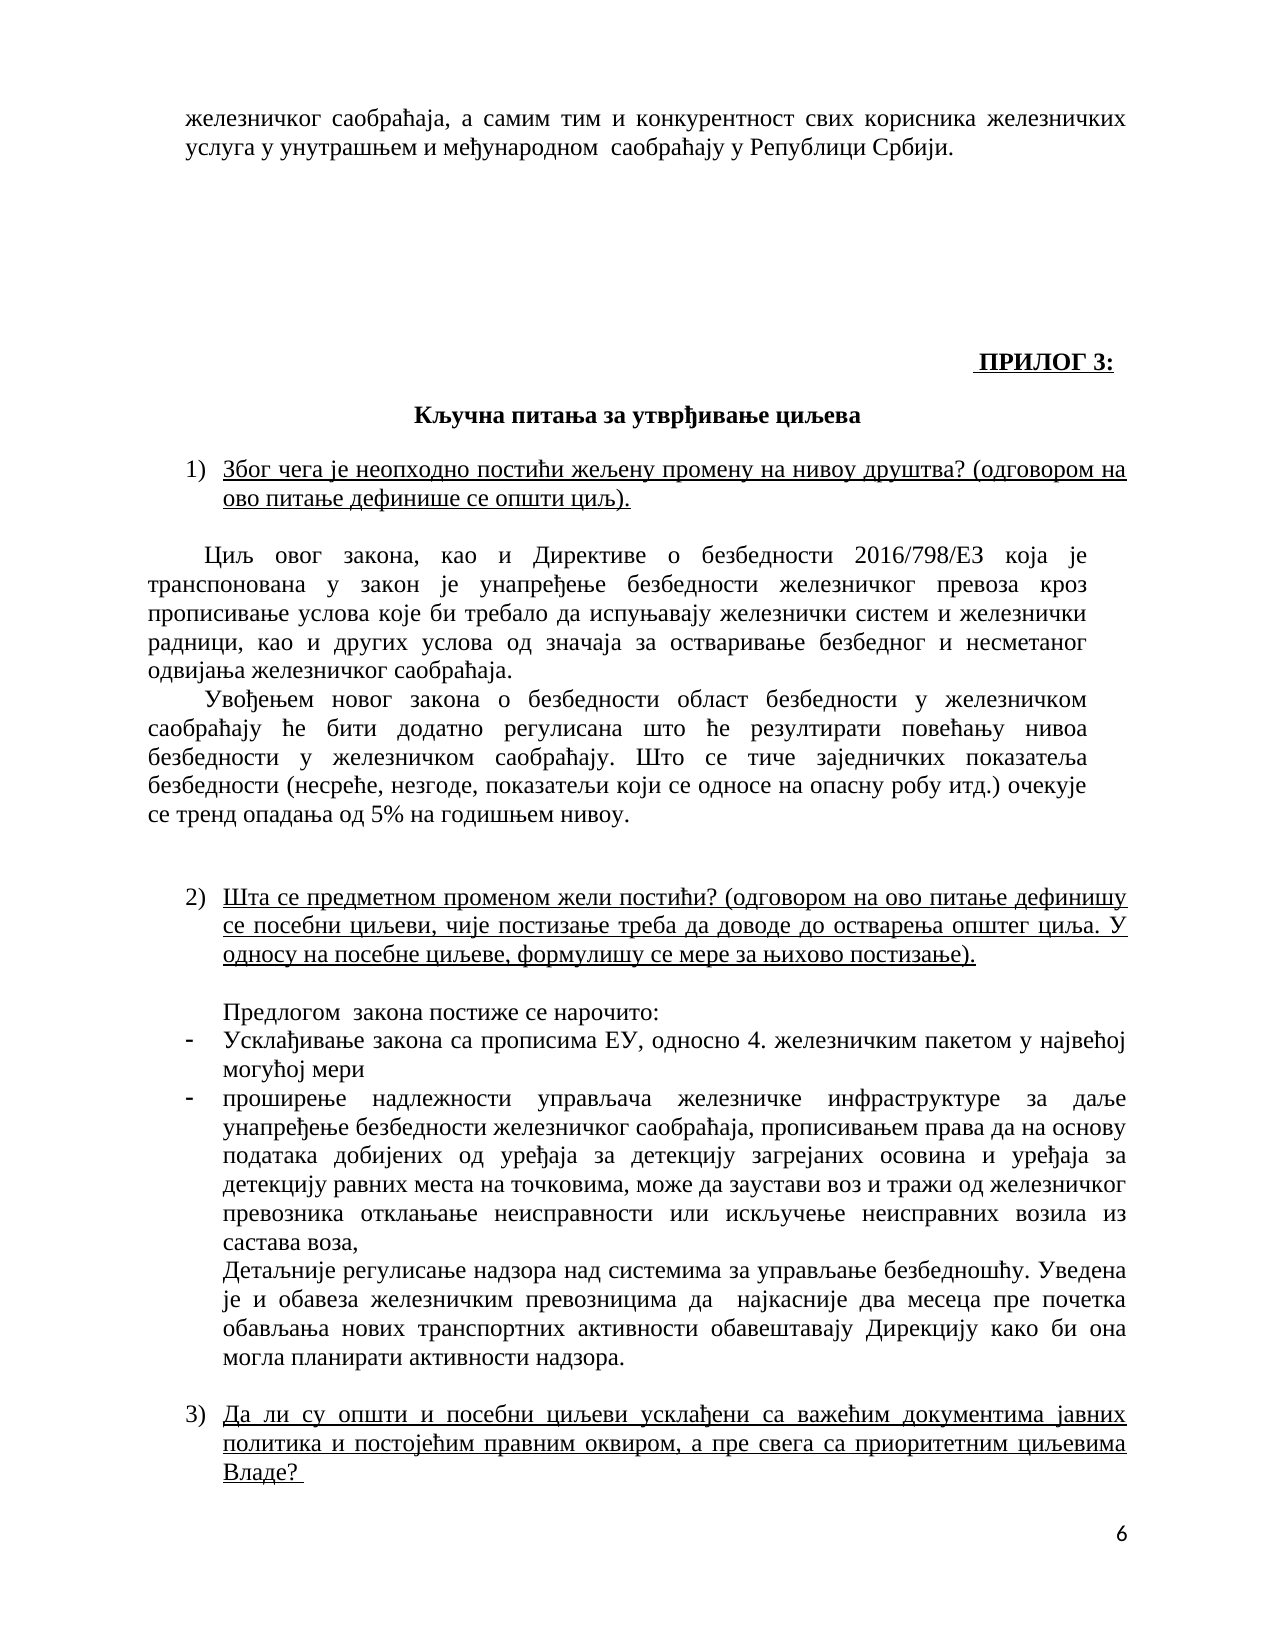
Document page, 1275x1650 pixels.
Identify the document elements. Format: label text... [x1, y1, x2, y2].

text Циљ овог закона, као и Директиве о безбедности 2016/798/ЕЗ која је транспонована у закон је унапређење безбедности железничког превоза кроз прописивање услова које би требало да испуњавају железнички систем и железнички радници, као и других услова од значаја за остваривање безбедног и несметаног одвијања железничког саобраћаја. [148, 541, 1088, 684]
text Увођењем новог закона о безбедности област безбедности у железничком саобраћају ће бити додатно регулисана што ће резултирати повећању нивоа безбедности у железничком саобраћају. Што се тиче заједничких показатеља безбедности (несреће, незгоде, показатељи који се односе на опасну робу итд.) очекује се тренд опадања од 5% на годишњем нивоу. [148, 684, 1088, 828]
list Детаљније регулисање надзора над системима за управљање безбедношћу. Уведена је и обавеза железничким превозницима да најкасније два месеца пре почетка обављања нових транспортних активности обавештавају Дирекцију како би она могла планирати активности надзора. [223, 1256, 1127, 1371]
list Усклађивање закона са прописима ЕУ, односно 4. железничким пакетом у највећој могућој мери [185, 1026, 1127, 1083]
list Због чега је неопходно постићи жељену промену на нивоу друштва? (одговором на ово питање дефинише се општи циљ). [185, 454, 1127, 512]
text Кључна питања за утврђивање циљева [148, 401, 1127, 429]
list Да ли су општи и посебни циљеви усклађени са важећим документима јавних политика и постојећим правним оквиром, а пре свега са приоритетним циљевима Владе? [185, 1399, 1127, 1486]
text Предлогом закона постиже се нарочито: [223, 997, 1127, 1026]
list Шта се предметном променом жели постићи? (одговором на ово питање дефинишу се посебни циљеви, чије постизање треба да доводе до остварења општег циља. У односу на посебне циљеве, формулишу се мере за њихово постизање). [185, 882, 1127, 968]
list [185, 103, 1127, 161]
text ПРИЛОГ 3: [973, 347, 1127, 376]
list проширење надлежности управљача железничке инфраструктуре за даље унапређење безбедности железничког саобраћаја, прописивањем права да на основу података добијених од уређаја за детекцију загрејаних осовина и уређаја за детекцију равних места на точковима, може да заустави воз и тражи од железничког превозника отклањање неисправности или искључење неисправних возила из састава воза, [185, 1083, 1127, 1256]
